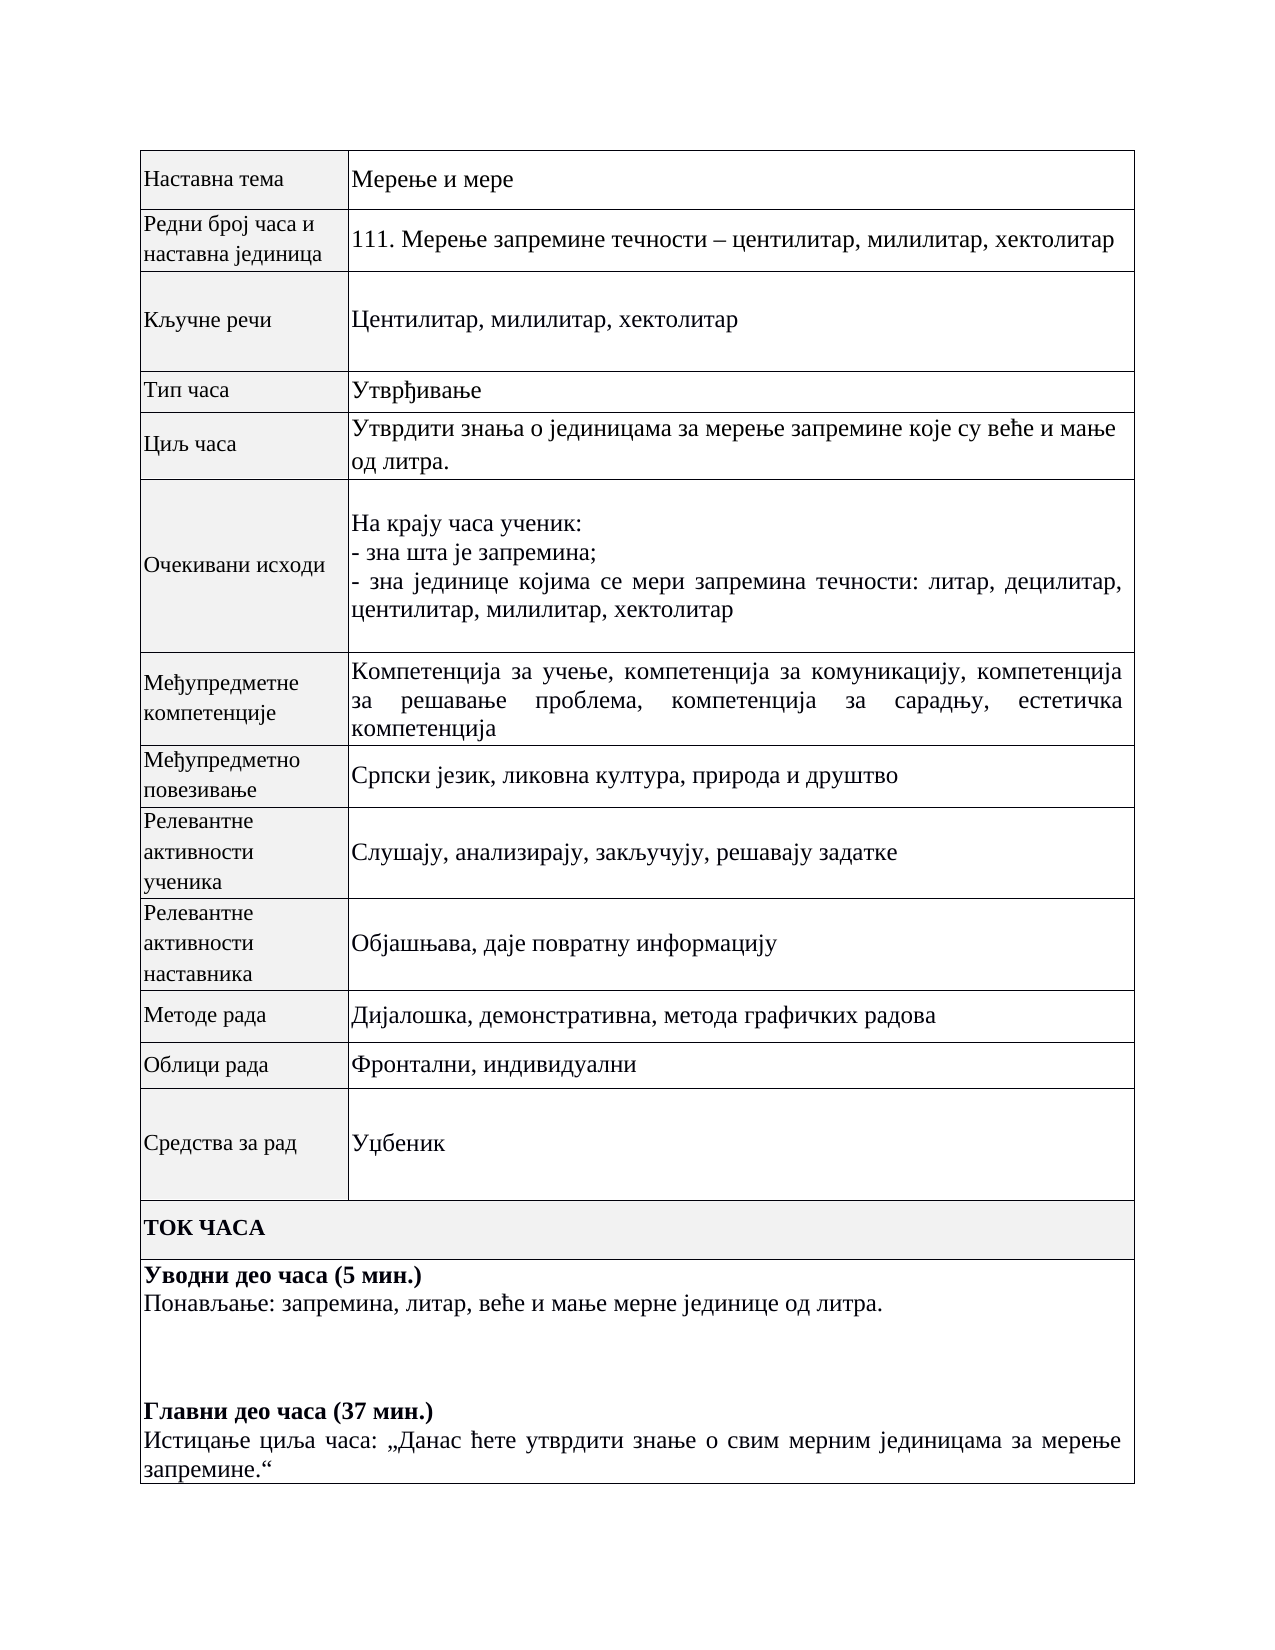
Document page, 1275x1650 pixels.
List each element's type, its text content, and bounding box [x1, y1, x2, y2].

table_cell Релевантне активности ученика [141, 808, 348, 898]
table_cell Компетенција за учење, компетенција за комуникацију, компетенција за решавање проблема, компетенција за сарадњу, естетичка компетенција [349, 653, 1134, 745]
table_cell 111. Мерење запремине течности – центилитар, милилитар, хектолитар [349, 210, 1134, 271]
table_cell На крају часа ученик: - зна шта је запремина; - зна јединице којима се мери запремина течности: литар, децилитар, центилитар, милилитар, хектолитар [349, 480, 1134, 652]
table_cell Међупредметно повезивање [141, 746, 348, 807]
table_cell Српски језик, ликовна култура, природа и друштво [349, 746, 1134, 807]
table_cell Утврдити знања о јединицaма за мерење запремине које су веће и мање од литра. [349, 413, 1134, 478]
table_cell Очекивани исходи [141, 480, 348, 652]
table_cell Међупредметне компетенције [141, 653, 348, 745]
table_cell Циљ часа [141, 413, 348, 478]
table_cell ТОК ЧАСА [141, 1201, 1134, 1259]
table_cell Дијалошка, демонстративна, метода графичких радова [349, 991, 1134, 1042]
table_cell Слушају, анализирају, закључују, решавају задатке [349, 808, 1134, 898]
table_cell Кључне речи [141, 272, 348, 371]
table_cell Мерење и мере [349, 151, 1134, 209]
table_cell Методе рада [141, 991, 348, 1042]
table_cell Облици рада [141, 1043, 348, 1088]
table_cell Утврђивање [349, 372, 1134, 412]
table_cell Средства за рад [141, 1089, 348, 1199]
table_cell Објашњава, даје повратну информацију [349, 899, 1134, 990]
table_cell Фронтални, индивидуални [349, 1043, 1134, 1088]
table_cell Редни број часа и наставна јединица [141, 210, 348, 271]
table_cell Тип часа [141, 372, 348, 412]
table_cell Уџбеник [349, 1089, 1134, 1199]
table_cell Релевантне активности наставника [141, 899, 348, 990]
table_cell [141, 1260, 1134, 1482]
table_cell Наставна тема [141, 151, 348, 209]
table_cell Центилитар, милилитар, хектолитар [349, 272, 1134, 371]
